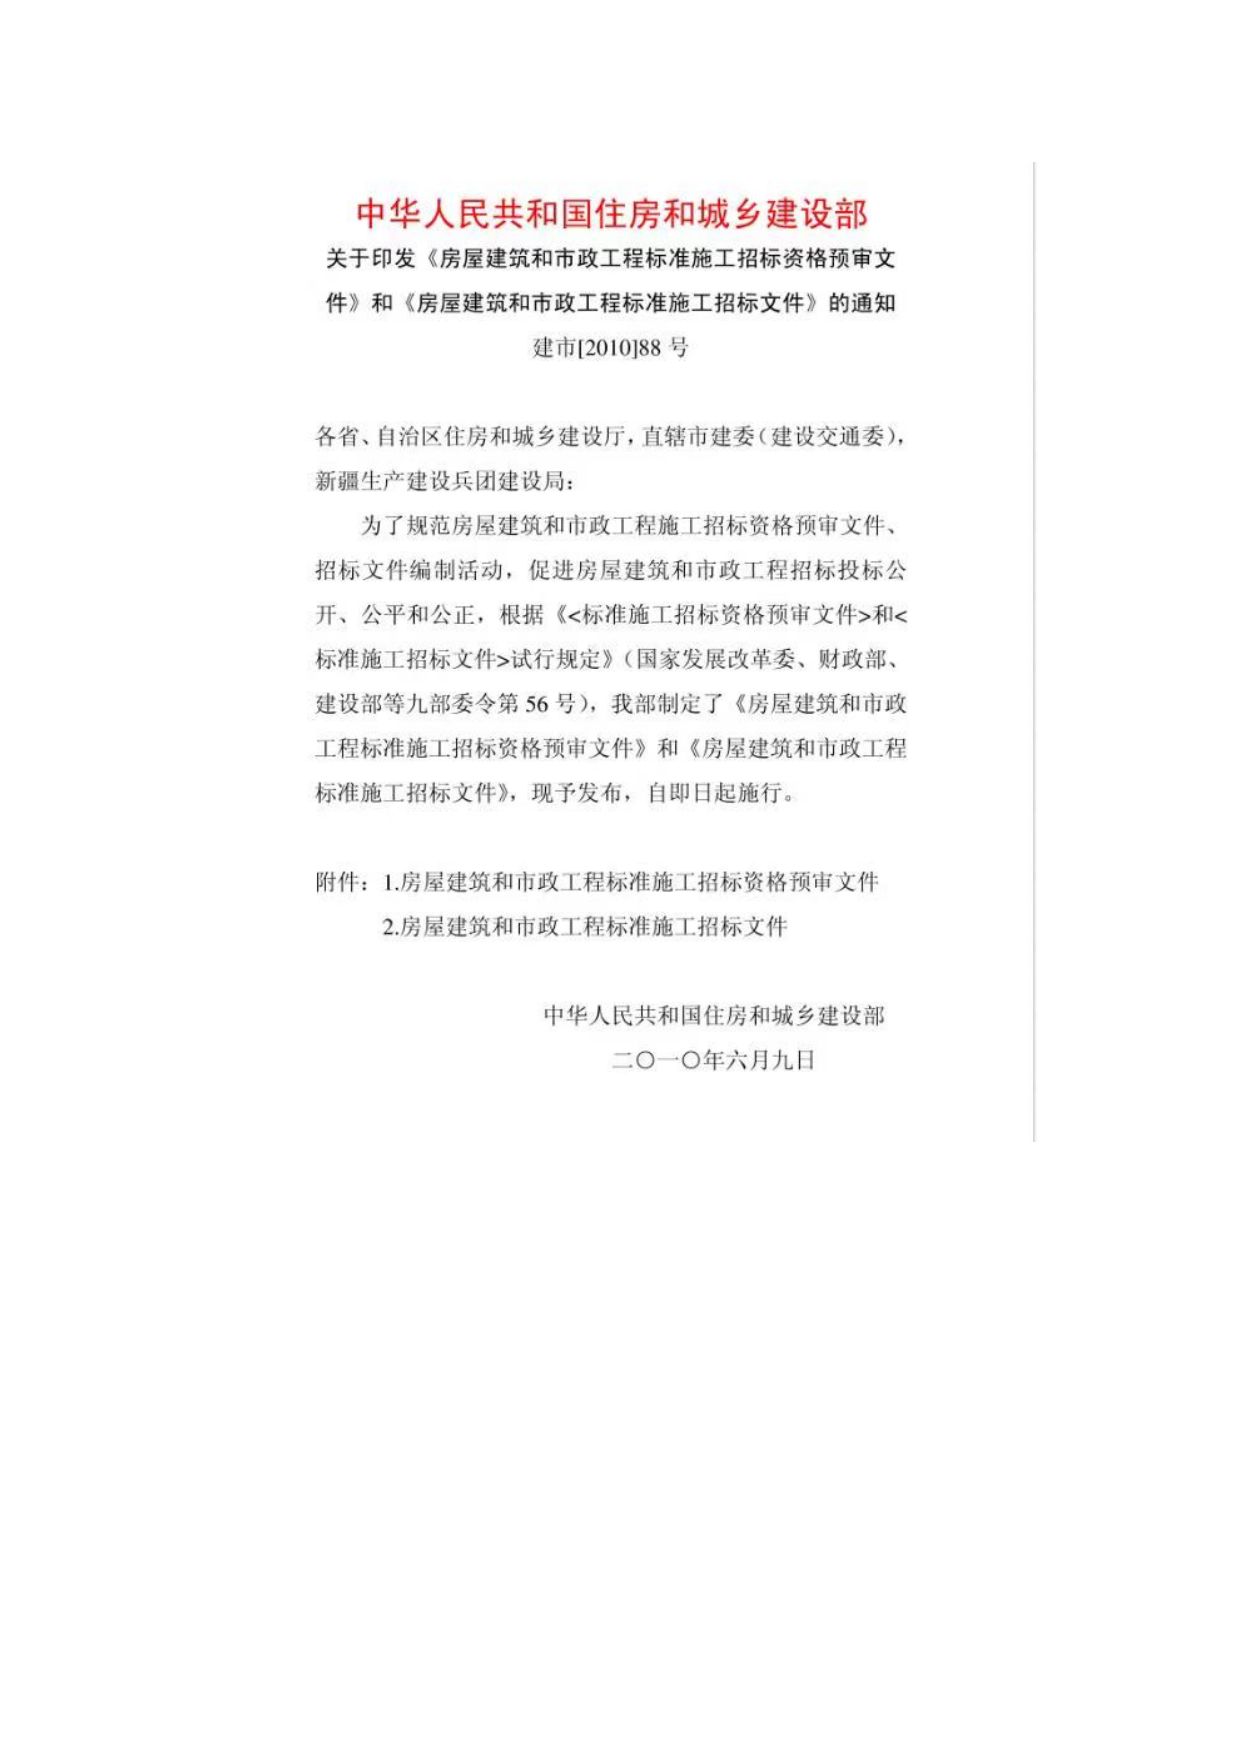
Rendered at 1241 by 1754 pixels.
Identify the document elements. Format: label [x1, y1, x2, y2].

picture [187, 162, 1037, 1142]
